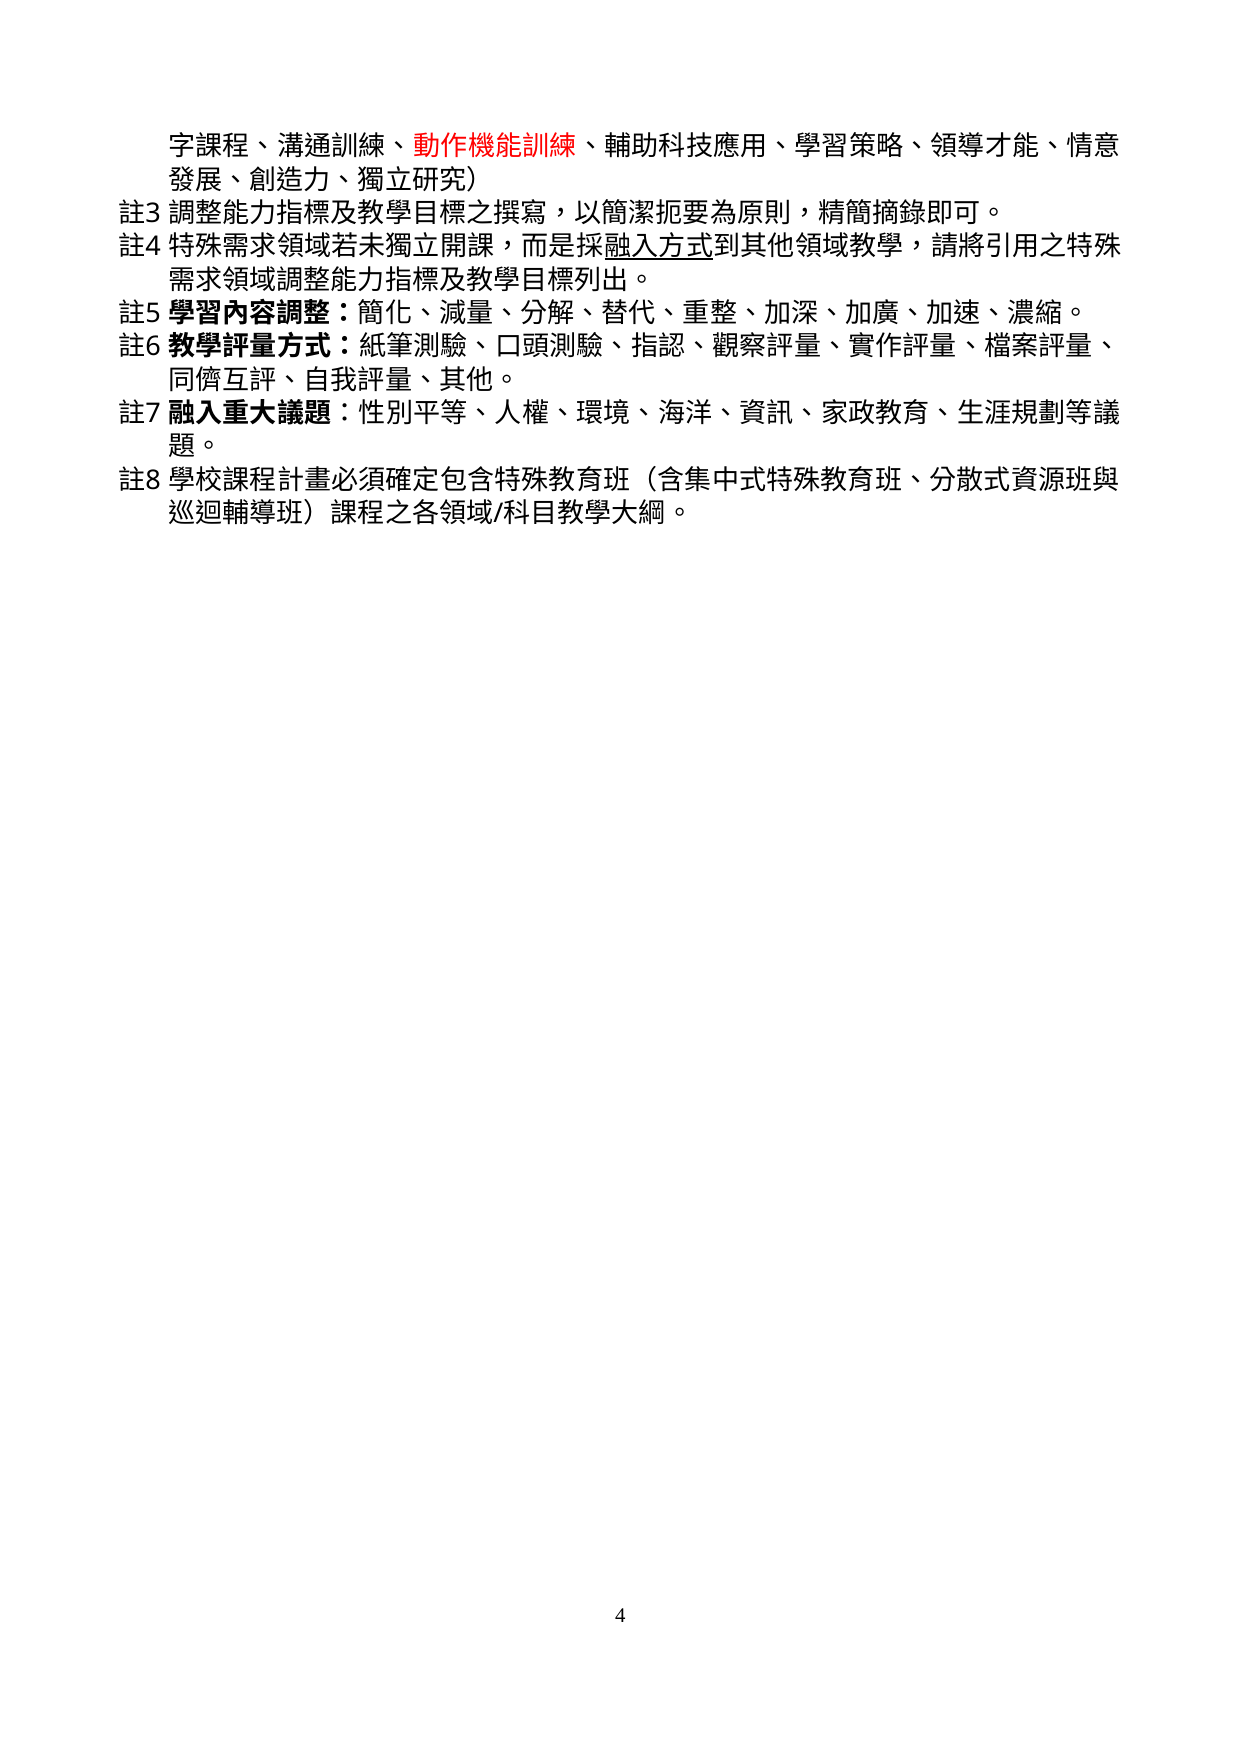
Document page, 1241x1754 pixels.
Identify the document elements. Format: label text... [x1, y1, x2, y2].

list 教學評量方式：紙筆測驗、口頭測驗、指認、觀察評量、實作評量、檔案評量、同儕互評、自我評量、其他。 [118, 329, 1122, 396]
list 融入重大議題：性別平等、人權、環境、海洋、資訊、家政教育、生涯規劃等議題。 [118, 396, 1122, 462]
list 學校課程計畫必須確定包含特殊教育班（含集中式特殊教育班、分散式資源班與巡迴輔導班）課程之各領域/科目教學大綱。 [118, 462, 1122, 529]
list 調整能力指標及教學目標之撰寫，以簡潔扼要為原則，精簡摘錄即可。 [118, 196, 1122, 229]
list 學習內容調整：簡化、減量、分解、替代、重整、加深、加廣、加速、濃縮。 [118, 296, 1122, 329]
list 特殊需求領域若未獨立開課，而是採融入方式到其他領域教學，請將引用之特殊需求領域調整能力指標及教學目標列出。 [118, 229, 1122, 296]
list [118, 129, 1122, 196]
